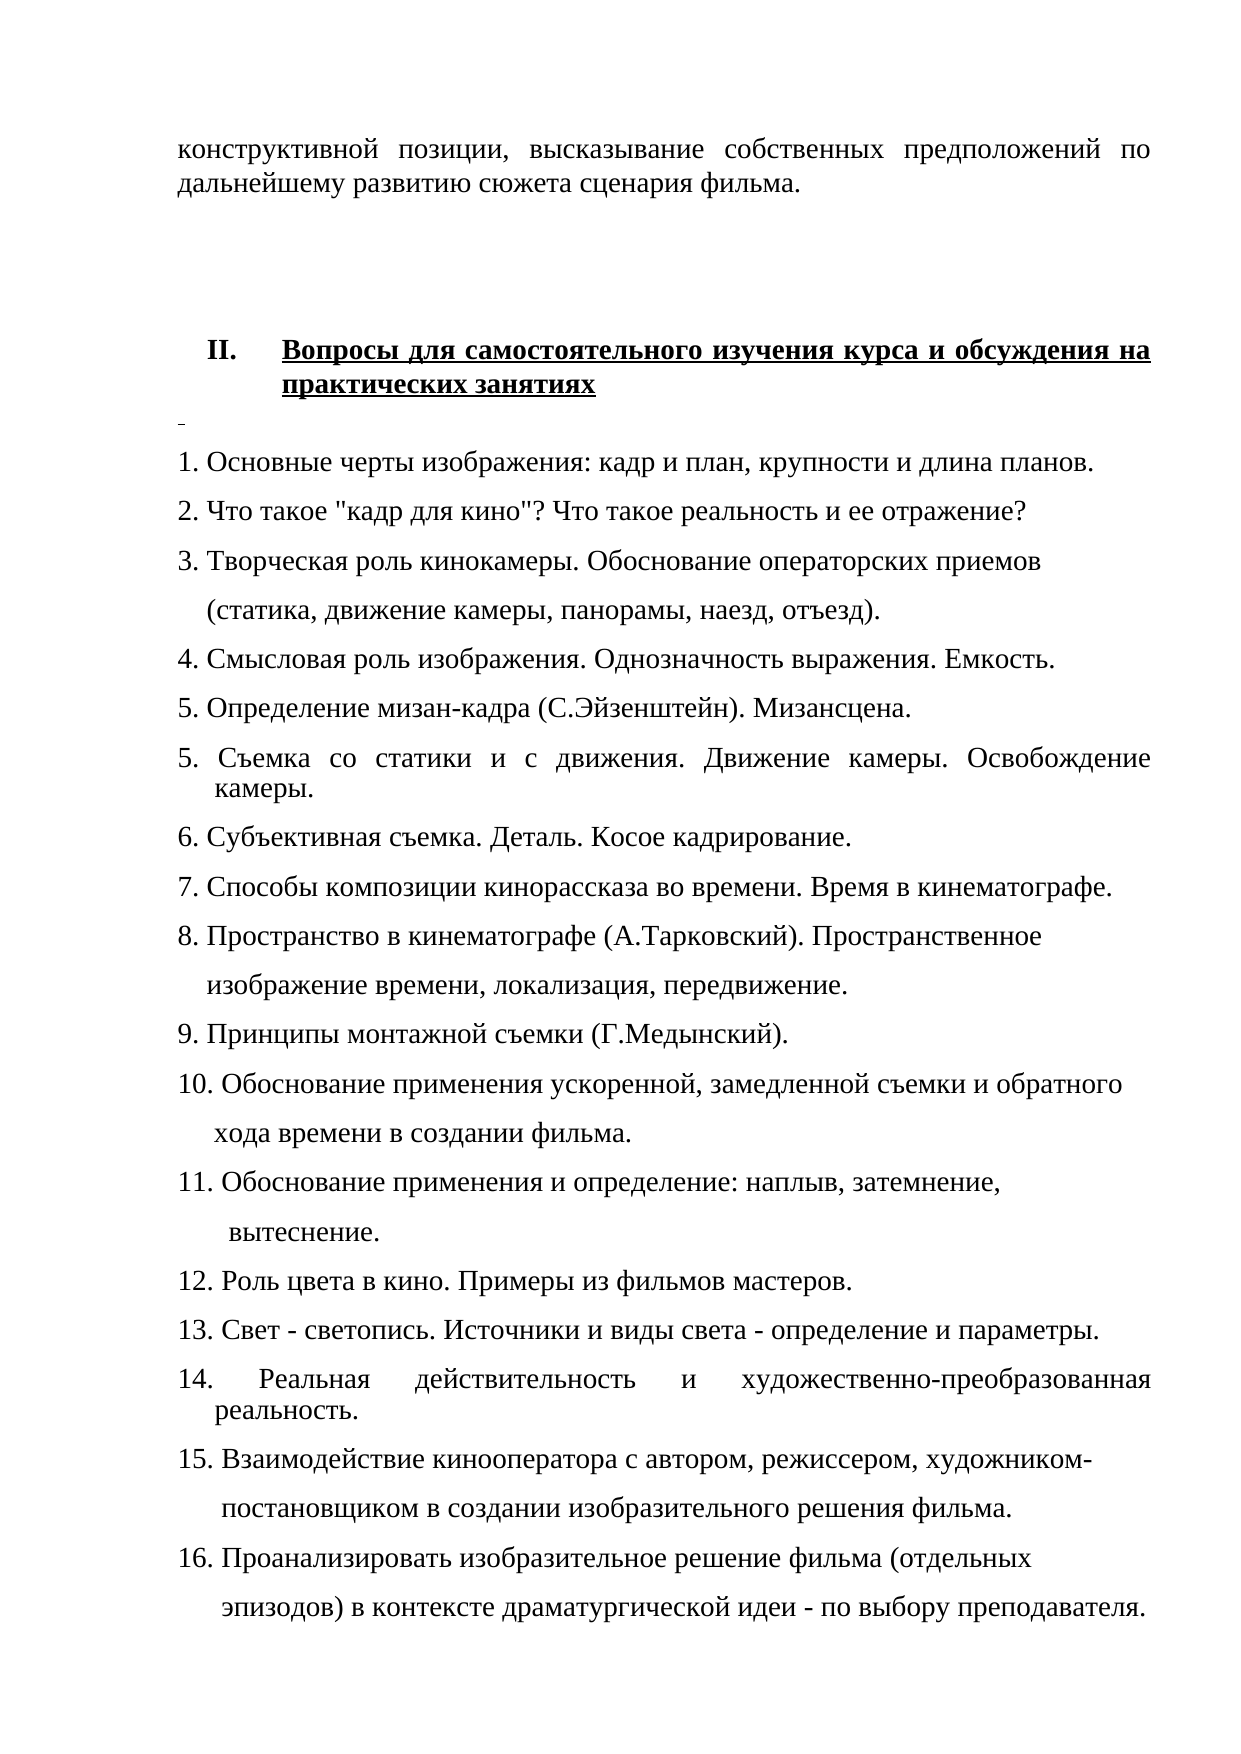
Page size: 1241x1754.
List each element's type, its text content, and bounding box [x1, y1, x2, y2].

text 1. Основные черты изображения: кадр и план, крупности и длина планов. [177, 447, 1152, 478]
text 7. Способы композиции кинорассказа во времени. Время в кинематографе. [177, 872, 1152, 902]
text 10. Обоснование применения ускоренной, замедленной съемки и обратного [177, 1069, 1152, 1099]
text 5. Определение мизан-кадра (С.Эйзенштейн). Мизансцена. [177, 693, 1152, 724]
text 14. Реальная действительность и художественно-преобразованная реальность. [177, 1364, 1152, 1426]
text хода времени в создании фильма. [177, 1118, 1152, 1149]
text 11. Обоснование применения и определение: наплыв, затемнение, [177, 1167, 1152, 1198]
text вытеснение. [177, 1217, 1152, 1247]
text 5. Съемка со статики и с движения. Движение камеры. Освобождение камеры. [177, 743, 1152, 804]
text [177, 131, 1152, 198]
list Вопросы для самостоятельного изучения курса и обсуждения на практических занятиях [207, 332, 1152, 399]
text 15. Взаимодействие кинооператора с автором, режиссером, художником- [177, 1444, 1152, 1475]
text изображение времени, локализация, передвижение. [177, 970, 1152, 1001]
text (статика, движение камеры, панорамы, наезд, отъезд). [177, 595, 1152, 625]
text постановщиком в создании изобразительного решения фильма. [177, 1493, 1152, 1524]
text 13. Свет - светопись. Источники и виды света - определение и параметры. [177, 1315, 1152, 1346]
text 6. Субъективная съемка. Деталь. Косое кадрирование. [177, 822, 1152, 853]
text 16. Проанализировать изобразительное решение фильма (отдельных [177, 1543, 1152, 1573]
text 9. Принципы монтажной съемки (Г.Медынский). [177, 1019, 1152, 1050]
text 8. Пространство в кинематографе (А.Тарковский). Пространственное [177, 921, 1152, 952]
text 3. Творческая роль кинокамеры. Обоснование операторских приемов [177, 546, 1152, 576]
text эпизодов) в контексте драматургической идеи - по выбору преподавателя. [177, 1592, 1152, 1623]
text 2. Что такое "кадр для кино"? Что такое реальность и ее отражение? [177, 496, 1152, 527]
text 12. Роль цвета в кино. Примеры из фильмов мастеров. [177, 1266, 1152, 1296]
text 4. Смысловая роль изображения. Однозначность выражения. Емкость. [177, 644, 1152, 675]
